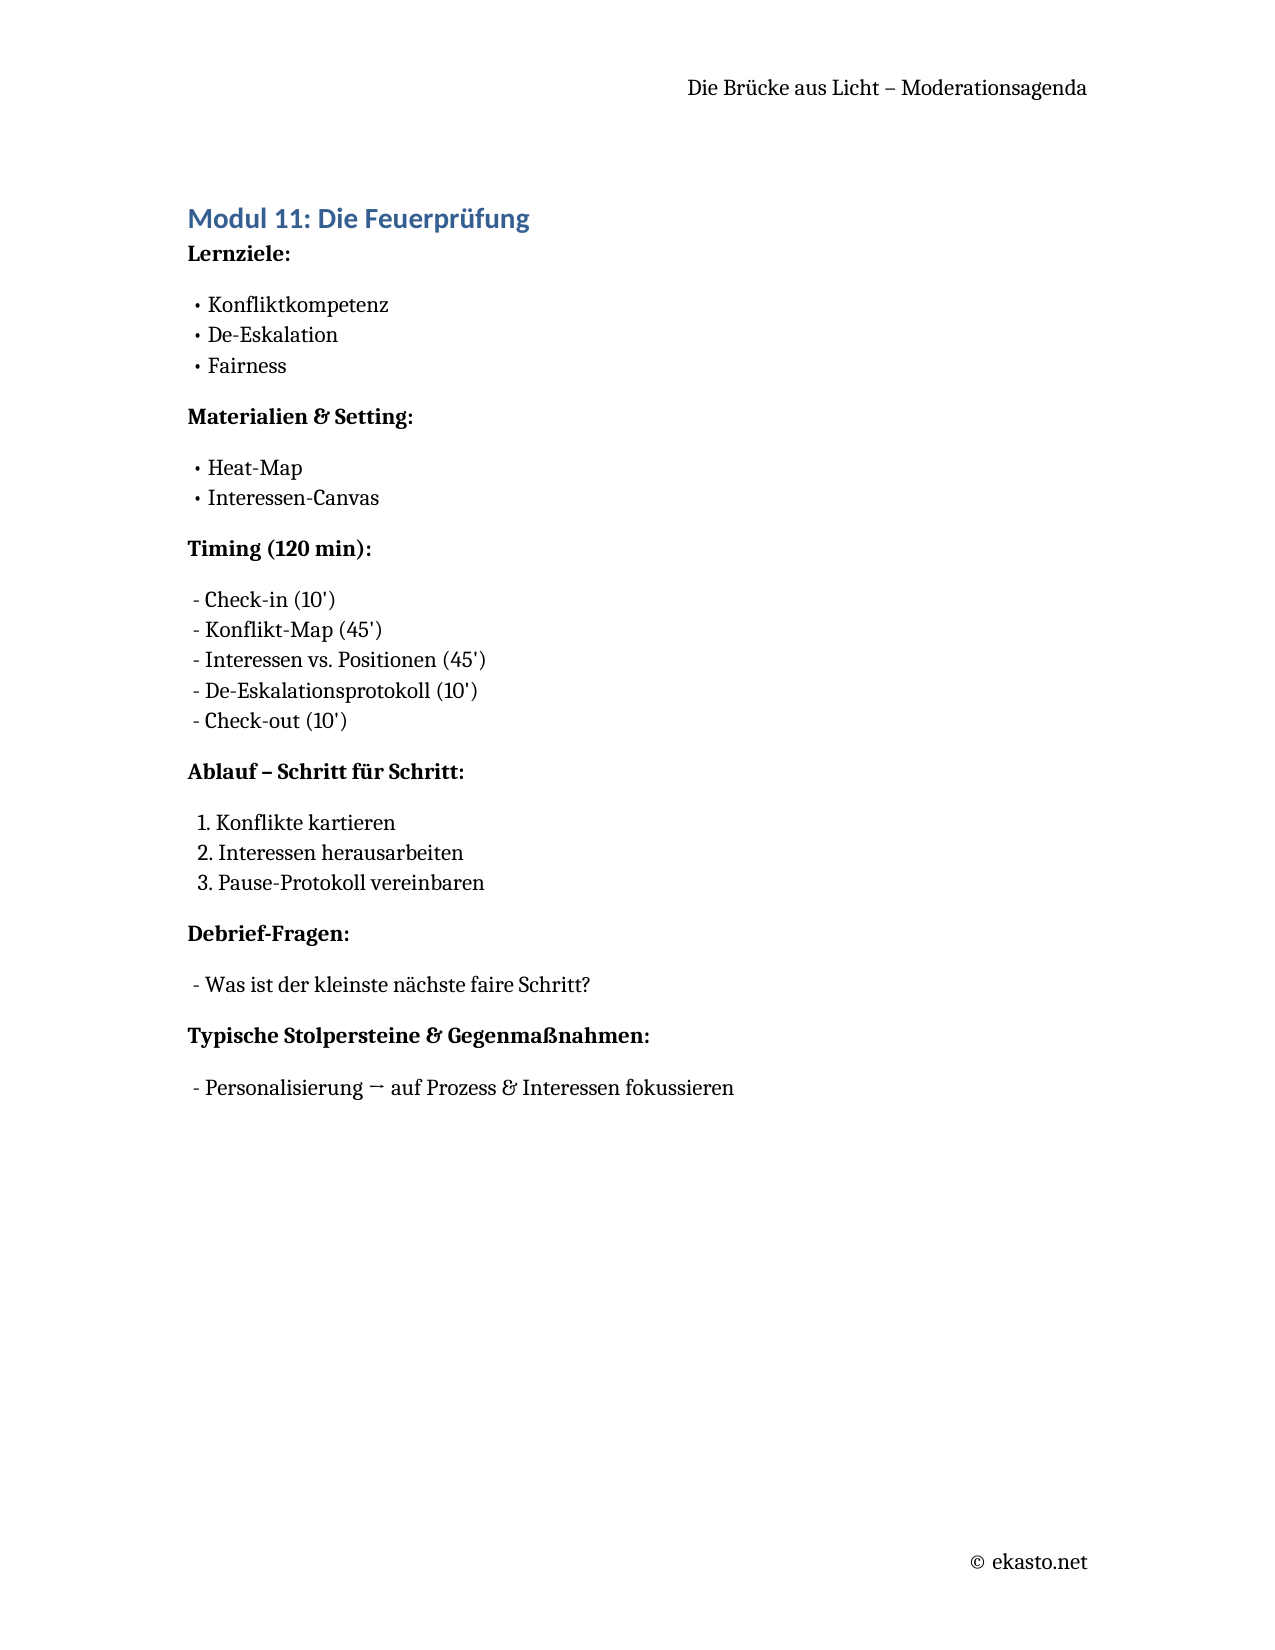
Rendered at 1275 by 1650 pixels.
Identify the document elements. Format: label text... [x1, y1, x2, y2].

text - Was ist der kleinste nächste faire Schritt? [187, 972, 1087, 998]
text 1. Konflikte kartieren 2. Interessen herausarbeiten 3. Pause-Protokoll vereinbaren [187, 810, 1087, 896]
text • Heat-Map • Interessen-Canvas [187, 454, 1087, 511]
text • Konfliktkompetenz • De-Eskalation • Fairness [187, 292, 1087, 379]
text Typische Stolpersteine & Gegenmaßnahmen: [187, 1023, 1087, 1049]
subtitle Modul 11: Die Feuerprüfung [187, 200, 1087, 236]
text Timing (120 min): [187, 536, 1087, 562]
text - Check-in (10') - Konflikt-Map (45') - Interessen vs. Positionen (45') - De-Eskalationsprotokoll (10') - Check-out (10') [187, 587, 1087, 734]
text Ablauf – Schritt für Schritt: [187, 759, 1087, 785]
text Lernziele: [187, 241, 1087, 267]
text - Personalisierung → auf Prozess & Interessen fokussieren [187, 1074, 1087, 1101]
text Materialien & Setting: [187, 403, 1087, 430]
text Debrief-Fragen: [187, 921, 1087, 947]
